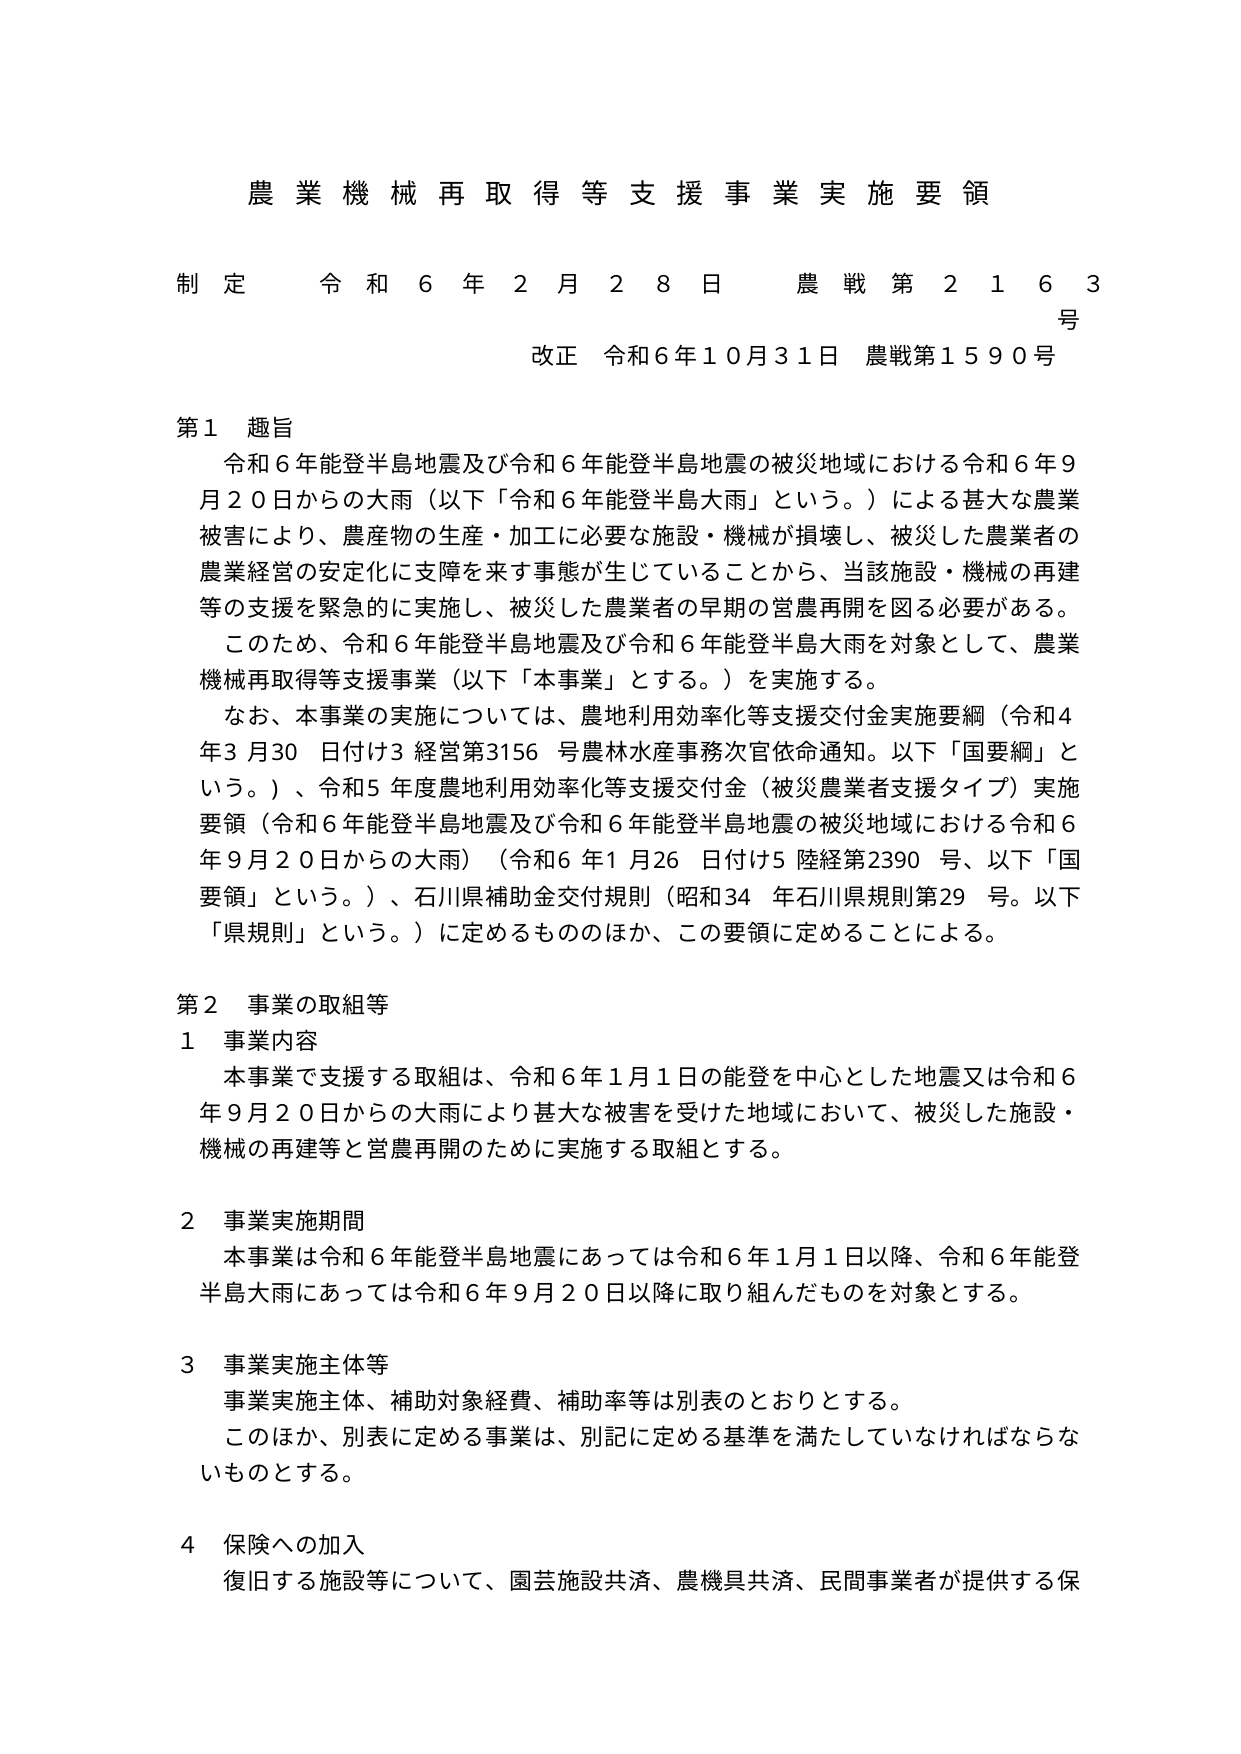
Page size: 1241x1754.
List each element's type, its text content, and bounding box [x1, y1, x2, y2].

text 改正 令和６年１０月３１日 農戦第１５９０号 [176, 336, 1082, 372]
text 本事業で支援する取組は、令和６年１月１日の能登を中心とした地震又は令和６年９月２０日からの大雨により甚大な被害を受けた地域において、被災した施設・機械の再建等と営農再開のために実施する取組とする。 [199, 1057, 1082, 1165]
text なお、本事業の実施については、農地利用効率化等支援交付金実施要綱（令和4年3月30日付け3経営第3156号農林水産事務次官依命通知。以下「国要綱」という。)、令和5年度農地利用効率化等支援交付金（被災農業者支援タイプ）実施要領（令和６年能登半島地震及び令和６年能登半島地震の被災地域における令和６年９月２０日からの大雨）（令和6年1月26日付け5陸経第2390号、以下「国要領」という。）、石川県補助金交付規則（昭和34年石川県規則第29号。以下「県規則」という。）に定めるもののほか、この要領に定めることによる。 [199, 697, 1082, 949]
text ４ 保険への加入 [176, 1526, 1082, 1562]
text １ 事業内容 [176, 1021, 1082, 1057]
text このため、令和６年能登半島地震及び令和６年能登半島大雨を対象として、農業機械再取得等支援事業（以下「本事業」とする。）を実施する。 [199, 625, 1082, 697]
text ２ 事業実施期間 [176, 1201, 1082, 1237]
text 農業機械再取得等支援事業実施要領 [176, 156, 1082, 228]
text ３ 事業実施主体等 [176, 1346, 1082, 1382]
text このほか、別表に定める事業は、別記に定める基準を満たしていなければならな いものとする。 [199, 1418, 1082, 1490]
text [199, 1562, 1082, 1598]
text 第２ 事業の取組等 [176, 985, 1082, 1021]
text 令和６年能登半島地震及び令和６年能登半島地震の被災地域における令和６年９月２０日からの大雨（以下「令和６年能登半島大雨」という。）による甚大な農業被害により、農産物の生産・加工に必要な施設・機械が損壊し、被災した農業者の農業経営の安定化に支障を来す事態が生じていることから、当該施設・機械の再建等の支援を緊急的に実施し、被災した農業者の早期の営農再開を図る必要がある。 [199, 444, 1082, 625]
text 本事業は令和６年能登半島地震にあっては令和６年１月１日以降、令和６年能登半島大雨にあっては令和６年９月２０日以降に取り組んだものを対象とする。 [199, 1237, 1082, 1309]
text 事業実施主体、補助対象経費、補助率等は別表のとおりとする。 [176, 1382, 1082, 1418]
text 制定 令和６年２月２８日 農戦第２１６３号 [176, 264, 1082, 336]
text 第１ 趣旨 [176, 408, 1082, 444]
